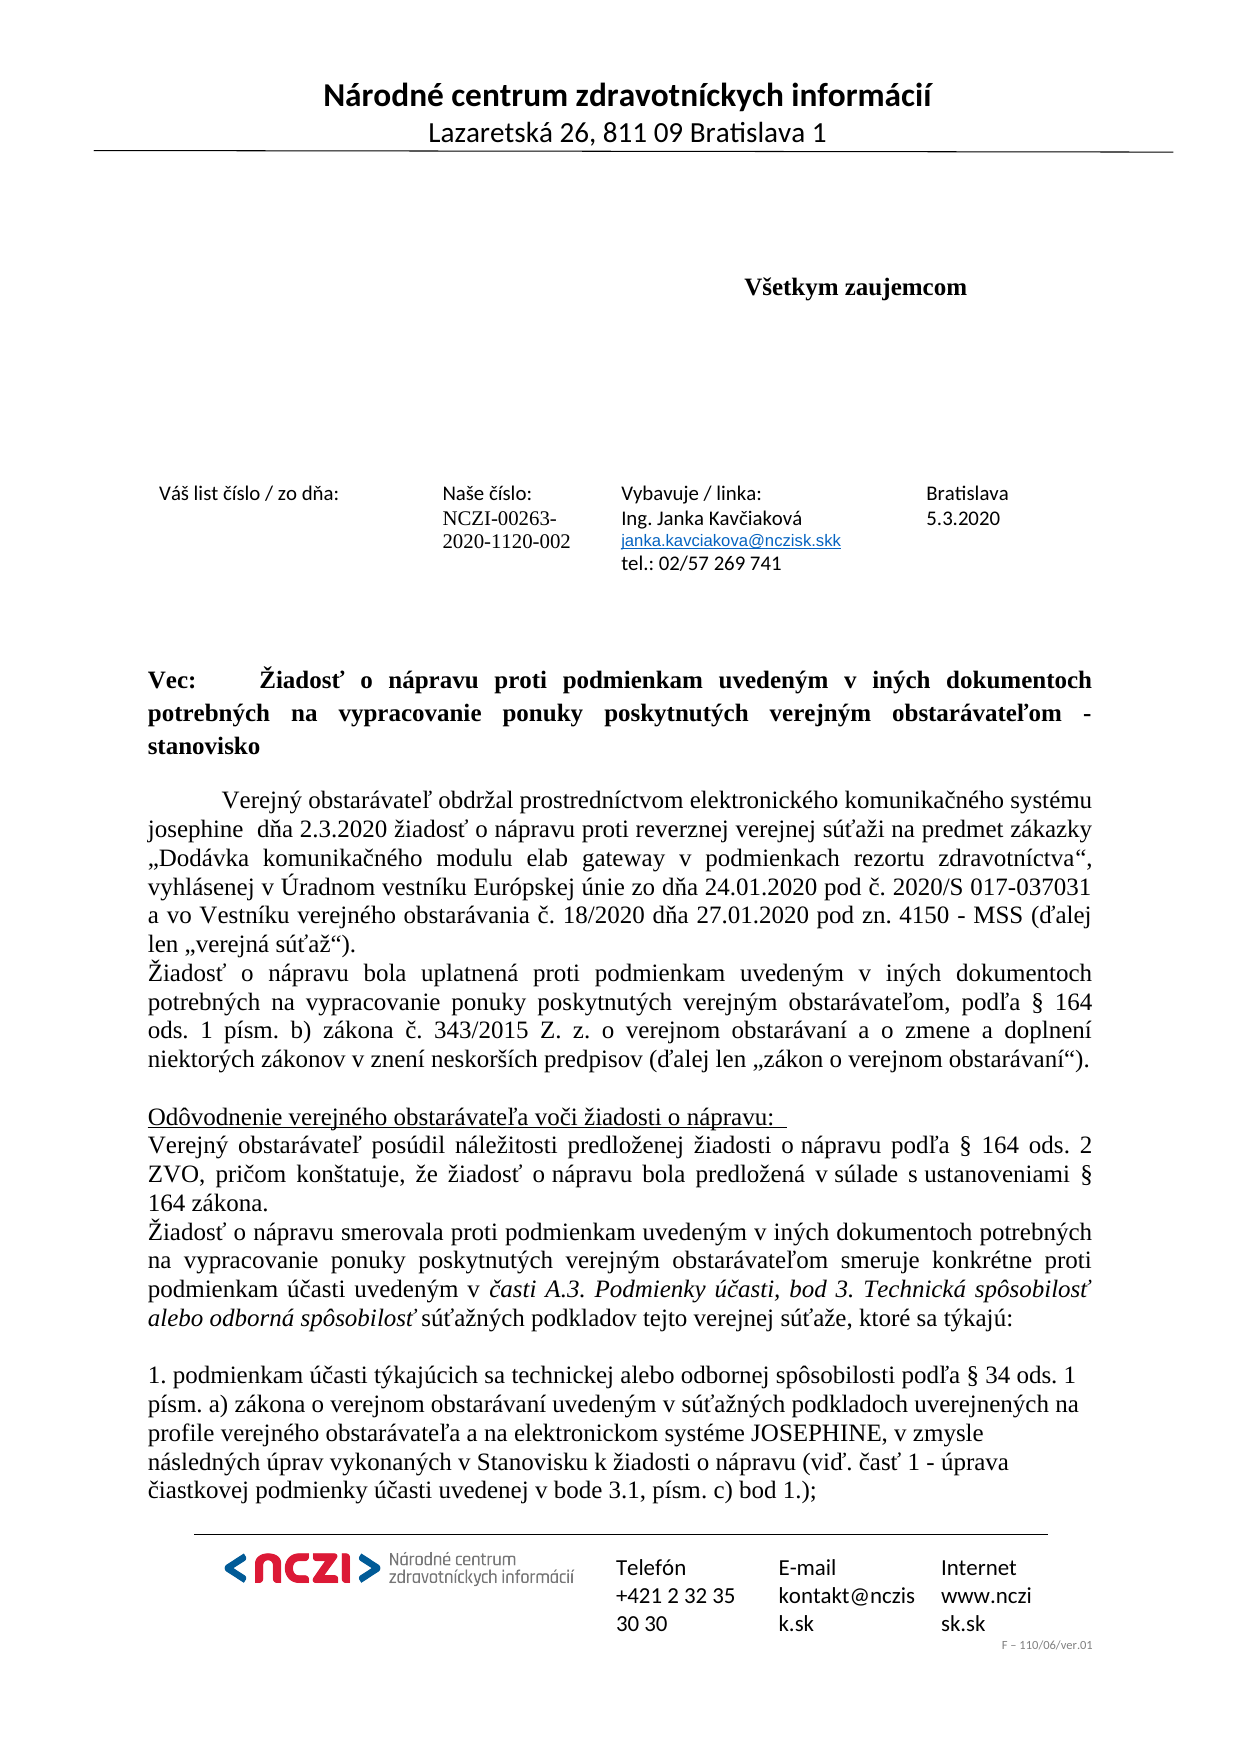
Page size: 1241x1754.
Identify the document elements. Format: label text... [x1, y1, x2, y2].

table_header Bratislava 5.3.2020 [915, 480, 1198, 604]
text Odôvodnenie verejného obstarávateľa voči žiadosti o nápravu: [148, 1102, 1093, 1130]
text Vec: Žiadosť o nápravu proti podmienkam uvedeným v iných dokumentoch potrebných na vypracovanie ponuky poskytnutých verejným obstarávateľom - stanovisko [148, 665, 1093, 760]
text Žiadosť o nápravu bola uplatnená proti podmienkam uvedeným v iných dokumentoch potrebných na vypracovanie ponuky poskytnutých verejným obstarávateľom, podľa § 164 ods. 1 písm. b) zákona č. 343/2015 Z. z. o verejnom obstarávaní a o zmene a doplnení niektorých zákonov v znení neskorších predpisov (ďalej len „zákon o verejnom obstarávaní“). [148, 958, 1093, 1073]
table_header Vybavuje / linka: Ing. Janka Kavčiaková janka.kavciakova@nczisk.skk tel.: 02/57 269 741 [610, 480, 915, 604]
table_header Naše číslo: NCZI-00263-2020-1120-002 [431, 480, 610, 604]
text Verejný obstarávateľ obdržal prostredníctvom elektronického komunikačného systému josephine dňa 2.3.2020 žiadosť o nápravu proti reverznej verejnej súťaži na predmet zákazky „Dodávka komunikačného modulu elab gateway v podmienkach rezortu zdravotníctva“, vyhlásenej v Úradnom vestníku Európskej únie zo dňa 24.01.2020 pod č. 2020/S 017-037031 a vo Vestníku verejného obstarávania č. 18/2020 dňa 27.01.2020 pod zn. 4150 - MSS (ďalej len „verejná súťaž“). [148, 785, 1093, 958]
text Verejný obstarávateľ posúdil náležitosti predloženej žiadosti o nápravu podľa § 164 ods. 2 ZVO, pričom konštatuje, že žiadosť o nápravu bola predložená v súlade s ustanoveniami § 164 zákona. [148, 1130, 1093, 1217]
table_header Váš list číslo / zo dňa: [148, 480, 431, 604]
table_header Všetkym zaujemcom [670, 272, 1187, 449]
text 1. podmienkam účasti týkajúcich sa technickej alebo odbornej spôsobilosti podľa § 34 ods. 1 písm. a) zákona o verejnom obstarávaní uvedeným v súťažných podkladoch uverejnených na profile verejného obstarávateľa a na elektronickom systéme JOSEPHINE, v zmysle následných úprav vykonaných v Stanovisku k žiadosti o nápravu (viď. časť 1 - úprava čiastkovej podmienky účasti uvedenej v bode 3.1, písm. c) bod 1.); [148, 1360, 1093, 1504]
text Žiadosť o nápravu smerovala proti podmienkam uvedeným v iných dokumentoch potrebných na vypracovanie ponuky poskytnutých verejným obstarávateľom smeruje konkrétne proti podmienkam účasti uvedeným v časti A.3. Podmienky účasti, bod 3. Technická spôsobilosť alebo odborná spôsobilosť súťažných podkladov tejto verejnej súťaže, ktoré sa týkajú: [148, 1217, 1093, 1332]
picture [205, 1540, 594, 1598]
